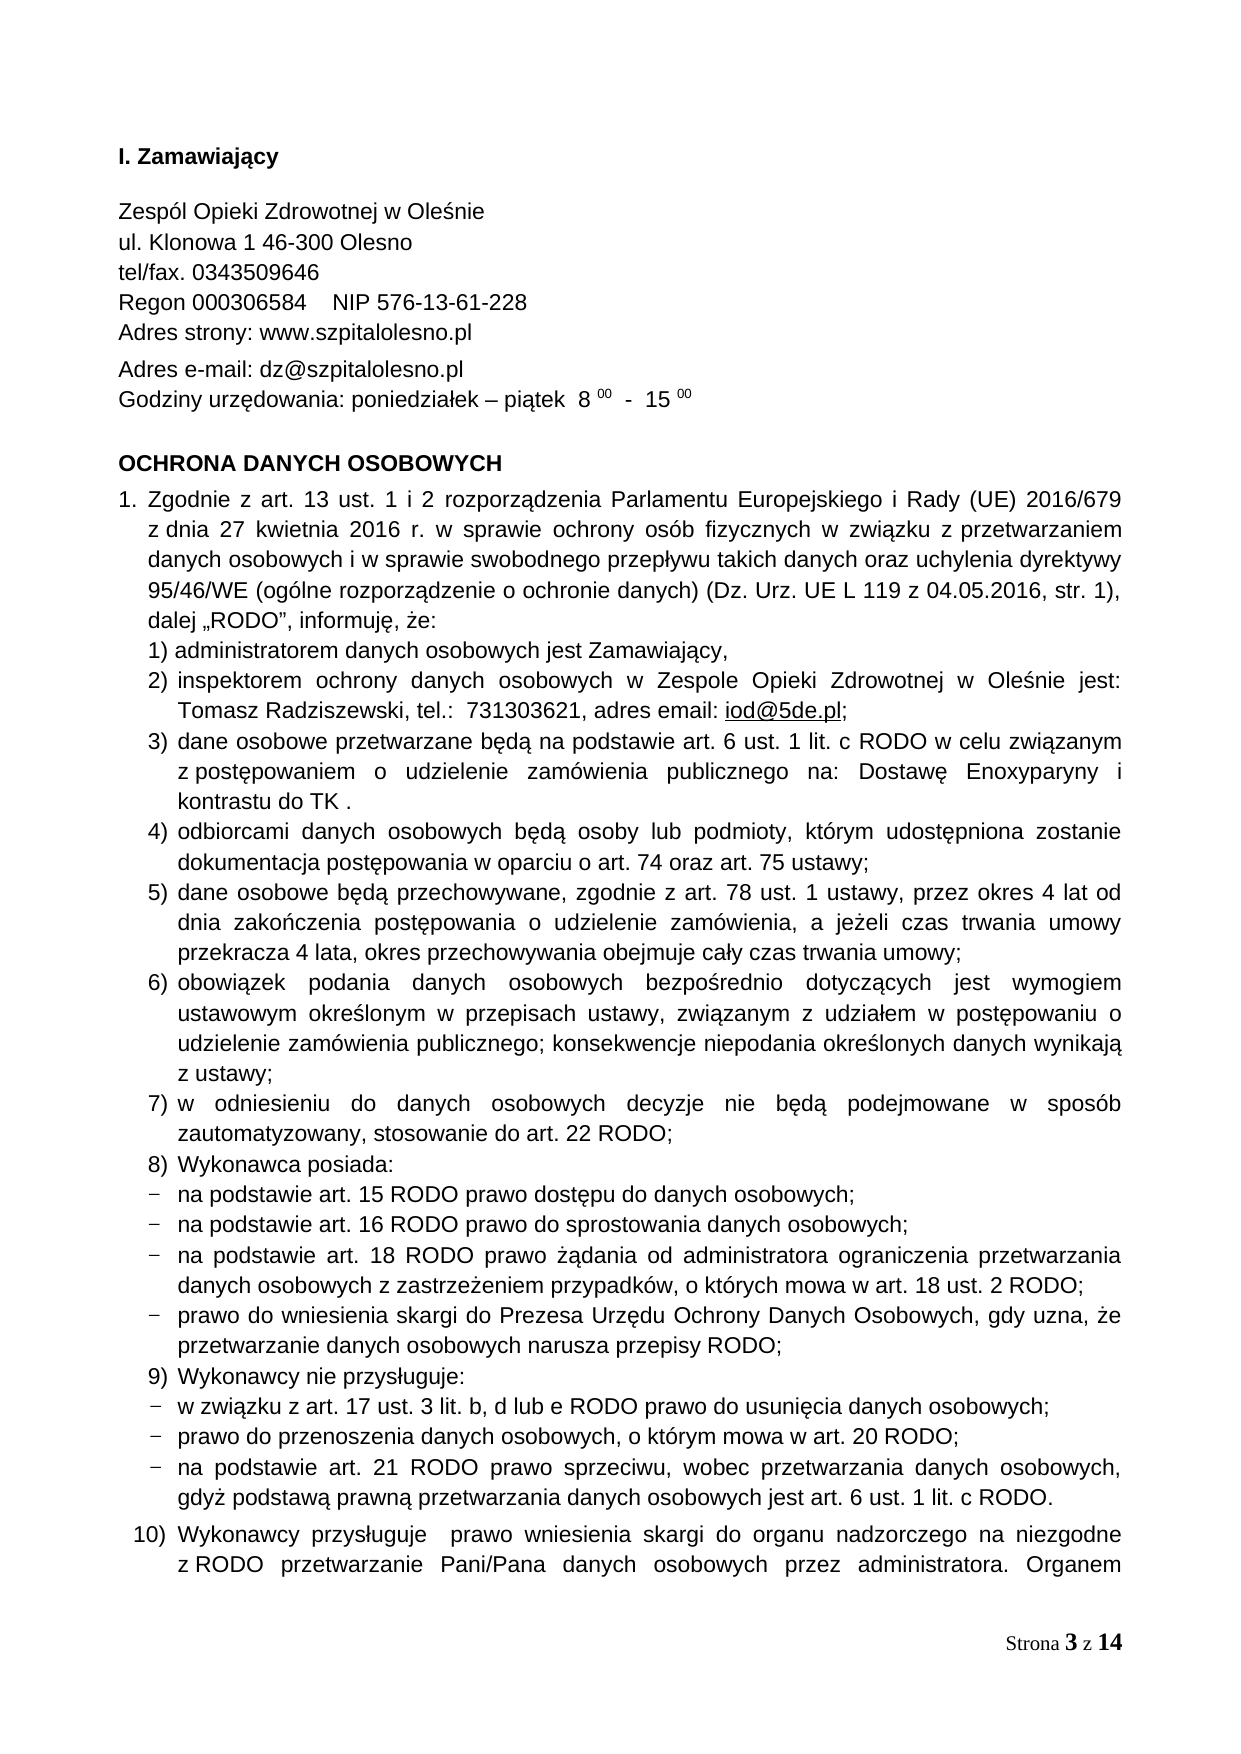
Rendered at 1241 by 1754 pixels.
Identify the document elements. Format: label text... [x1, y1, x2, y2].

text Adres e-mail: dz@szpitalolesno.pl Godziny urzędowania: poniedziałek – piątek 8 00 - 15 00 [118, 356, 1122, 440]
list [133, 1521, 1122, 1577]
list Wykonawcy nie przysługuje: [148, 1363, 1122, 1389]
list w odniesieniu do danych osobowych decyzje nie będą podejmowane w sposób zautomatyzowany, stosowanie do art. 22 RODO; [148, 1090, 1122, 1147]
list inspektorem ochrony danych osobowych w Zespole Opieki Zdrowotnej w Oleśnie jest: Tomasz Radziszewski, tel.: 731303621, adres email: iod@5de.pl; [148, 667, 1122, 724]
list odbiorcami danych osobowych będą osoby lub podmioty, którym udostępniona zostanie dokumentacja postępowania w oparciu o art. 74 oraz art. 75 ustawy; [148, 818, 1122, 875]
list Wykonawca posiada: [148, 1151, 1122, 1177]
list dane osobowe będą przechowywane, zgodnie z art. 78 ust. 1 ustawy, przez okres 4 lat od dnia zakończenia postępowania o udzielenie zamówienia, a jeżeli czas trwania umowy przekracza 4 lata, okres przechowywania obejmuje cały czas trwania umowy; [148, 879, 1122, 966]
list na podstawie art. 18 RODO prawo żądania od administratora ograniczenia przetwarzania danych osobowych z zastrzeżeniem przypadków, o których mowa w art. 18 ust. 2 RODO; [148, 1242, 1122, 1298]
list na podstawie art. 15 RODO prawo dostępu do danych osobowych; [148, 1181, 1122, 1207]
list prawo do przenoszenia danych osobowych, o którym mowa w art. 20 RODO; [148, 1423, 1122, 1450]
text ul. Klonowa 1 46-300 Olesno tel/fax. 0343509646 [118, 228, 1122, 285]
text 1) administratorem danych osobowych jest Zamawiający, [148, 637, 1122, 663]
list Zgodnie z art. 13 ust. 1 i 2 rozporządzenia Parlamentu Europejskiego i Rady (UE) 2016/679 z dnia 27 kwietnia 2016 r. w sprawie ochrony osób fizycznych w związku z przetwarzaniem danych osobowych i w sprawie swobodnego przepływu takich danych oraz uchylenia dyrektywy 95/46/WE (ogólne rozporządzenie o ochronie danych) (Dz. Urz. UE L 119 z 04.05.2016, str. 1), dalej „RODO”, informuję, że: [118, 486, 1122, 633]
list prawo do wniesienia skargi do Prezesa Urzędu Ochrony Danych Osobowych, gdy uzna, że przetwarzanie danych osobowych narusza przepisy RODO; [148, 1302, 1122, 1359]
text Zespól Opieki Zdrowotnej w Oleśnie [118, 198, 1122, 225]
list obowiązek podania danych osobowych bezpośrednio dotyczących jest wymogiem ustawowym określonym w przepisach ustawy, związanym z udziałem w postępowaniu o udzielenie zamówienia publicznego; konsekwencje niepodania określonych danych wynikają z ustawy; [148, 969, 1122, 1086]
list na podstawie art. 21 RODO prawo sprzeciwu, wobec przetwarzania danych osobowych, gdyż podstawą prawną przetwarzania danych osobowych jest art. 6 ust. 1 lit. c RODO. [148, 1454, 1122, 1510]
list na podstawie art. 16 RODO prawo do sprostowania danych osobowych; [148, 1211, 1122, 1238]
text Adres strony: www.szpitalolesno.pl [118, 319, 1122, 346]
subtitle I. Zamawiający [118, 143, 1122, 169]
text OCHRONA DANYCH OSOBOWYCH [118, 449, 1122, 476]
text Regon 000306584 NIP 576-13-61-228 [118, 289, 1122, 315]
list dane osobowe przetwarzane będą na podstawie art. 6 ust. 1 lit. c RODO w celu związanym z postępowaniem o udzielenie zamówienia publicznego na: Dostawę Enoxyparyny i kontrastu do TK . [148, 728, 1122, 814]
list w związku z art. 17 ust. 3 lit. b, d lub e RODO prawo do usunięcia danych osobowych; [148, 1393, 1122, 1419]
